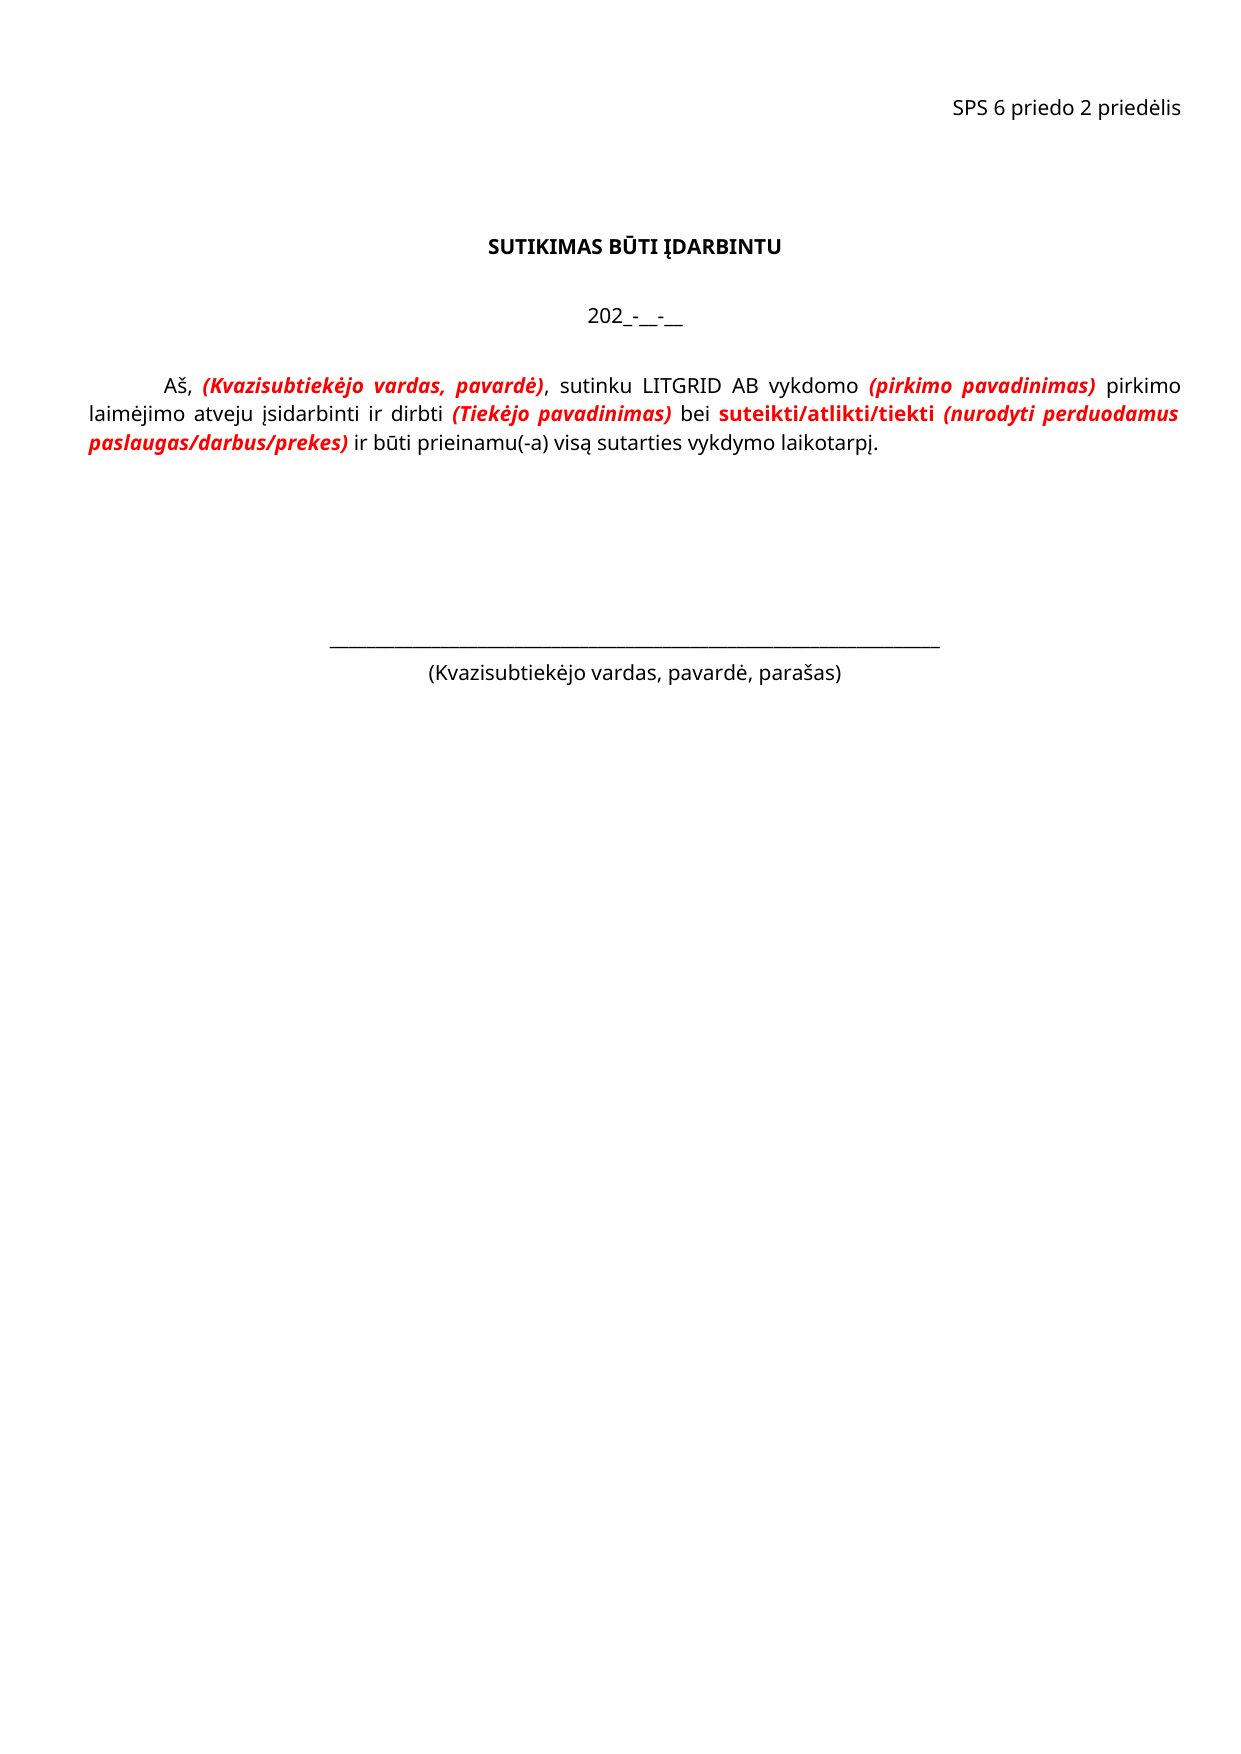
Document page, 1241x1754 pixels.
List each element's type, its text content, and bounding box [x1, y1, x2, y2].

text Aš, (Kvazisubtiekėjo vardas, pavardė), sutinku LITGRID AB vykdomo (pirkimo pavadinimas) pirkimo laimėjimo atveju įsidarbinti ir dirbti (Tiekėjo pavadinimas) bei suteikti/atlikti/tiekti (nurodyti perduodamus paslaugas/darbus/prekes) ir būti prieinamu(-a) visą sutarties vykdymo laikotarpį. [89, 371, 1181, 456]
text SUTIKIMAS BŪTI ĮDARBINTU [89, 232, 1181, 261]
text (Kvazisubtiekėjo vardas, pavardė, parašas) [89, 658, 1181, 686]
text __________________________________________________________________ [89, 623, 1181, 652]
text SPS 6 priedo 2 priedėlis [89, 93, 1181, 122]
text 202_-__-__ [89, 301, 1181, 330]
